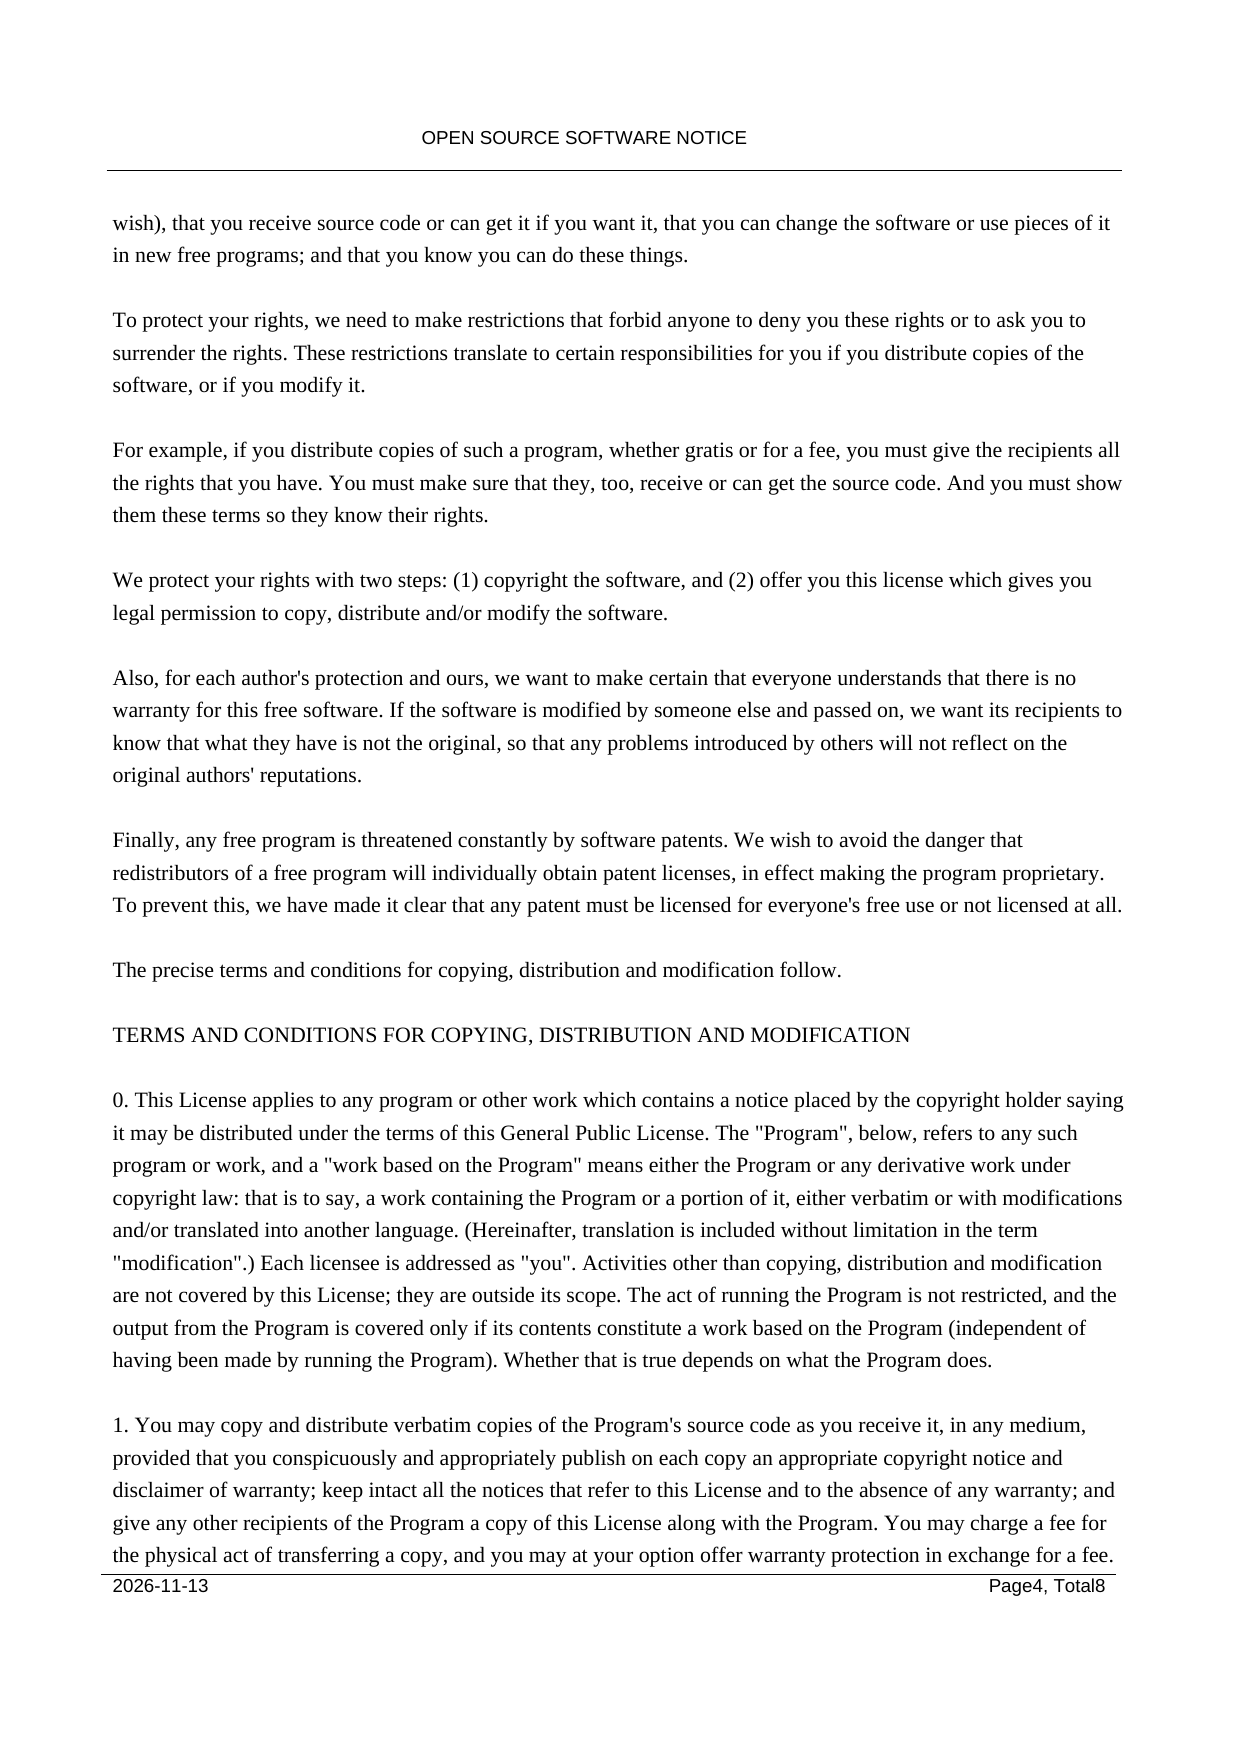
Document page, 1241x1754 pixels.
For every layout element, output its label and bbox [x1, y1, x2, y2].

text [112, 206, 1128, 1571]
